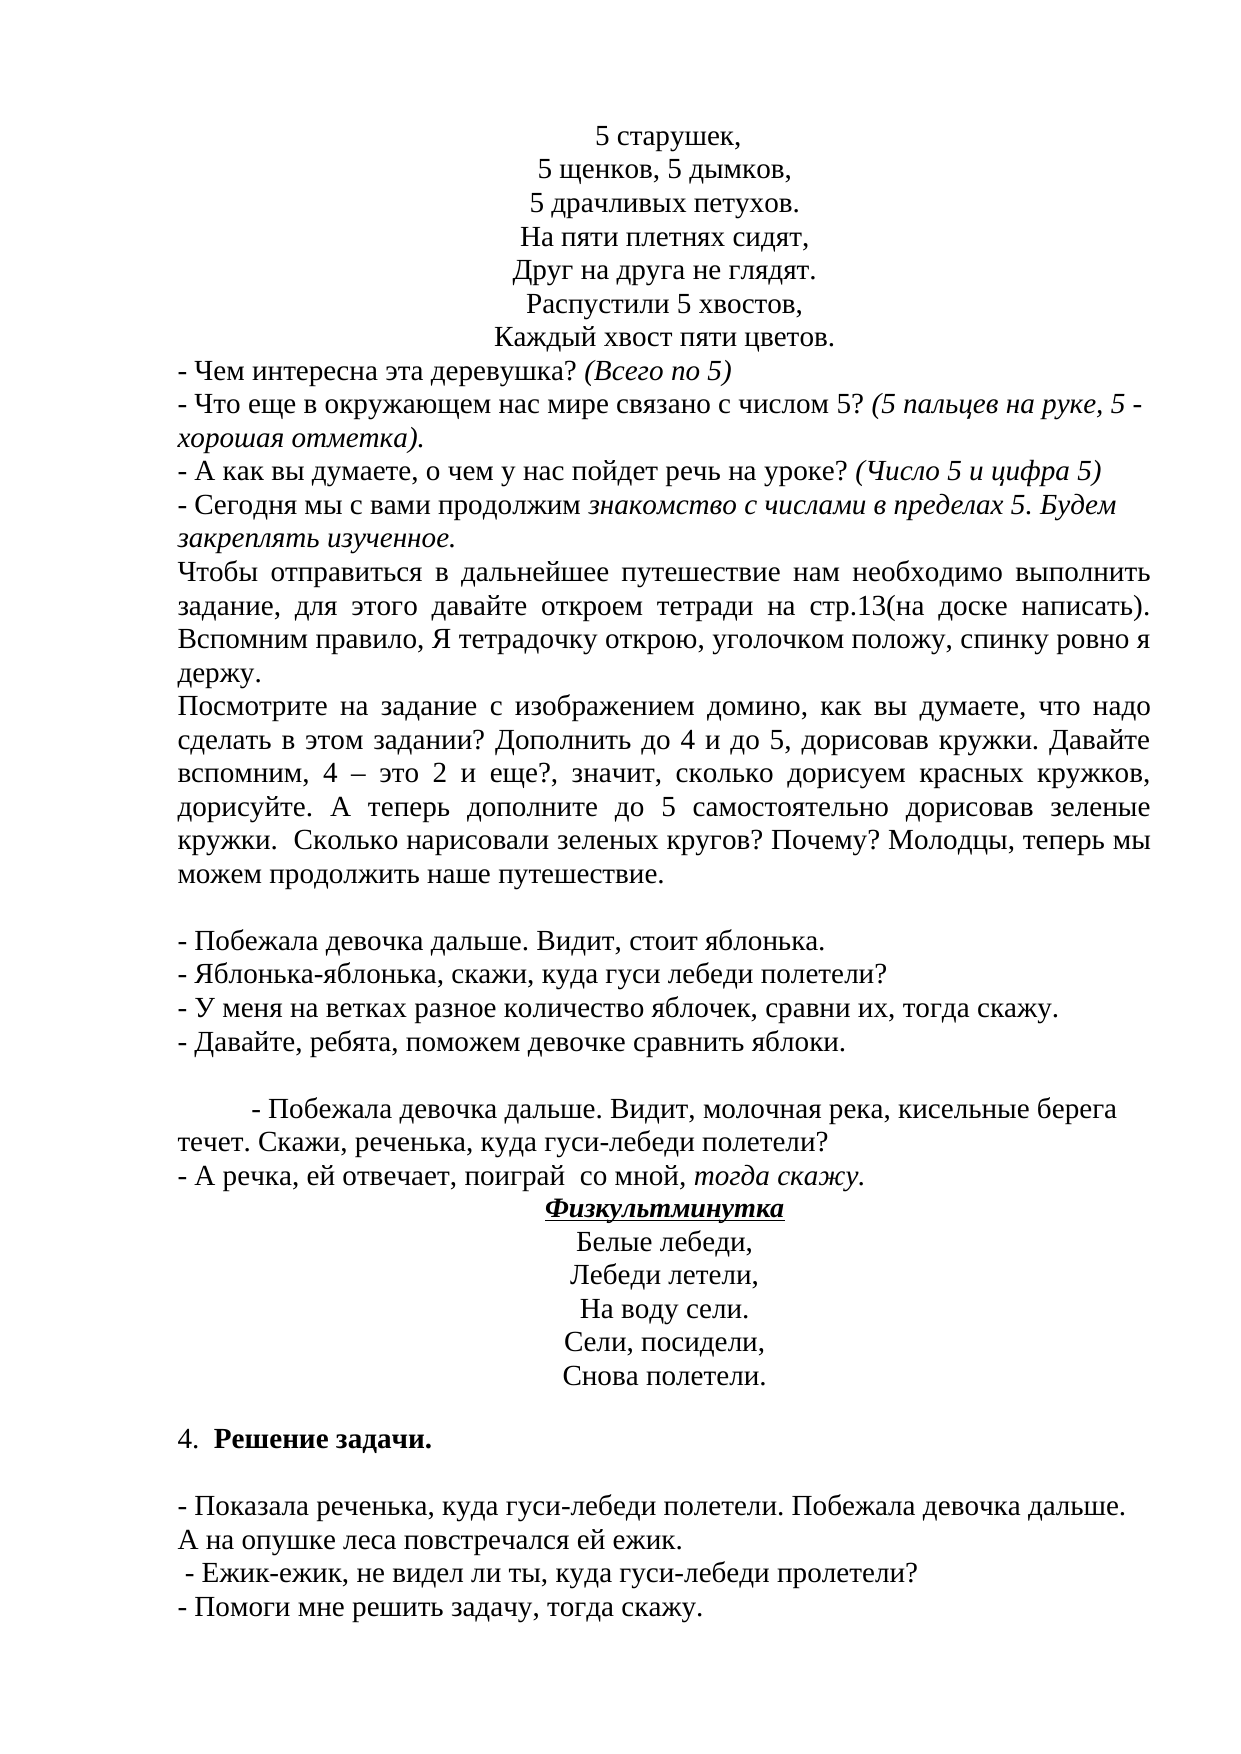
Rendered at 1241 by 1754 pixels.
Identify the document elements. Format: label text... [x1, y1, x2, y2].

text - Помоги мне решить задачу, тогда скажу. [177, 1589, 1152, 1623]
text Физкультминутка [177, 1191, 1152, 1224]
text На воду сели. [177, 1291, 1152, 1324]
text - А речка, ей отвечает, поиграй со мной, тогда скажу. [177, 1158, 1152, 1191]
text Снова полетели. [177, 1358, 1152, 1392]
text - Яблонька-яблонька, скажи, куда гуси лебеди полетели? - У меня на ветках разное количество яблочек, сравни их, тогда скажу. [177, 957, 1152, 1024]
text - Побежала девочка дальше. Видит, молочная река, кисельные берега течет. Скажи, реченька, куда гуси-лебеди полетели? [177, 1091, 1152, 1158]
text - Чем интересна эта деревушка? (Всего по 5) - Что еще в окружающем нас мире связано с числом 5? (5 пальцев на руке, 5 - хорошая отметка). - А как вы думаете, о чем у нас пойдет речь на уроке? (Число 5 и цифра 5) - Сегодня мы с вами продолжим знакомство с числами в пределах 5. Будем закреплять изученное. [177, 353, 1152, 554]
text - Ежик-ежик, не видел ли ты, куда гуси-лебеди пролетели? [177, 1556, 1152, 1589]
text - Давайте, ребята, поможем девочке сравнить яблоки. [177, 1024, 1152, 1057]
text - Показала реченька, куда гуси-лебеди полетели. Побежала девочка дальше. А на опушке леса повстречался ей ежик. [177, 1488, 1152, 1556]
text Посмотрите на задание с изображением домино, как вы думаете, что надо сделать в этом задании? Дополнить до 4 и до 5, дорисовав кружки. Давайте вспомним, 4 – это 2 и еще?, значит, сколько дорисуем красных кружков, дорисуйте. А теперь дополните до 5 самостоятельно дорисовав зеленые кружки. Сколько нарисовали зеленых кругов? Почему? Молодцы, теперь мы можем продолжить наше путешествие. [177, 688, 1152, 889]
text Белые лебеди, [177, 1224, 1152, 1257]
text На пяти плетнях сидят, Друг на друга не глядят. Распустили 5 хвостов, Каждый хвост пяти цветов. [177, 219, 1152, 353]
text Лебеди летели, [177, 1257, 1152, 1291]
text Чтобы отправиться в дальнейшее путешествие нам необходимо выполнить задание, для этого давайте откроем тетради на стр.13(на доске написать). Вспомним правило, Я тетрадочку открою, уголочком положу, спинку ровно я держу. [177, 554, 1152, 688]
text 5 старушек, 5 щенков, 5 дымков, 5 драчливых петухов. [177, 118, 1152, 219]
text - Побежала девочка дальше. Видит, стоит яблонька. [177, 923, 1152, 957]
text 4. Решение задачи. [177, 1421, 1152, 1454]
text Сели, посидели, [177, 1324, 1152, 1358]
